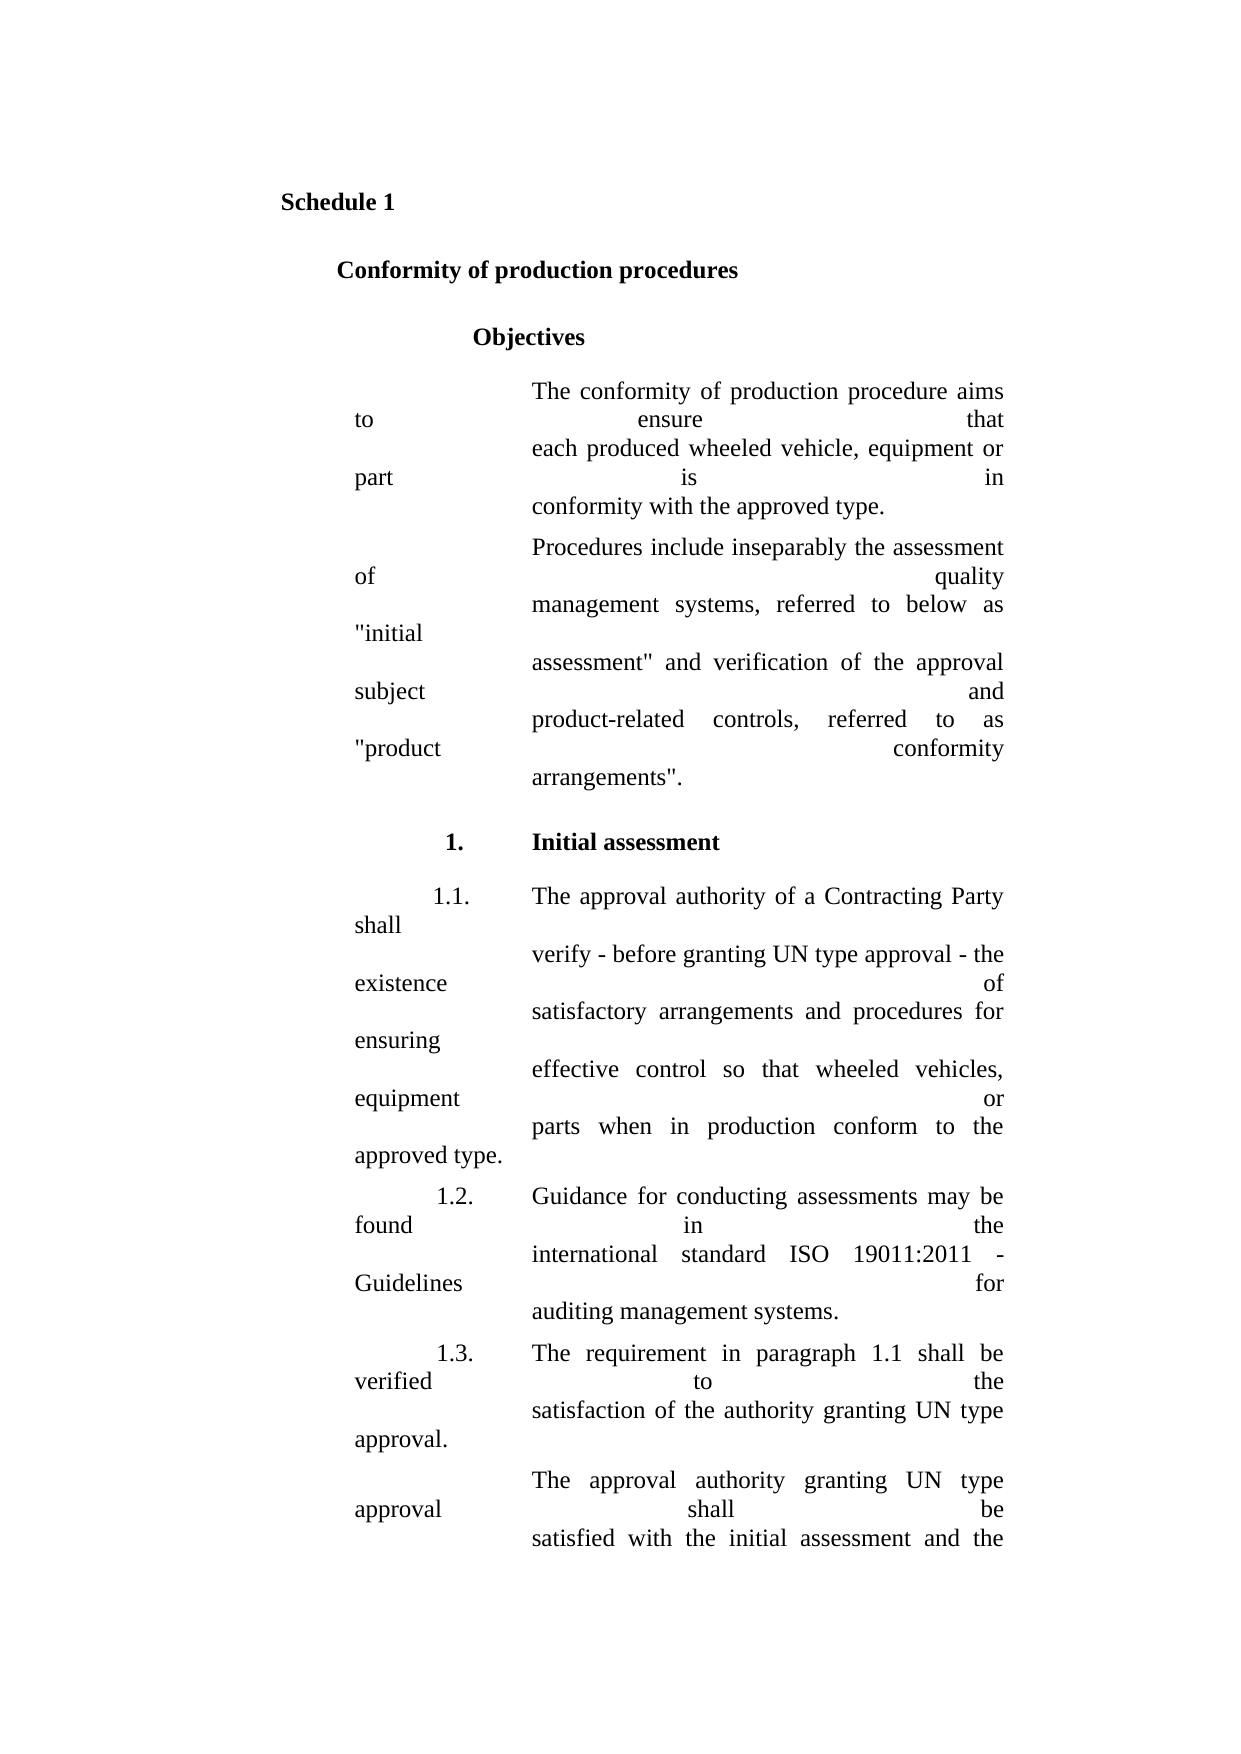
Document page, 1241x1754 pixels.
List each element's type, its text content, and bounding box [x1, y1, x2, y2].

text 1. Initial assessment [354, 828, 1004, 856]
text Conformity of production procedures [236, 254, 1004, 285]
text 1.3. The requirement in paragraph 1.1 shall be verified to the satisfaction of the authority granting UN type approval. [354, 1338, 1004, 1453]
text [354, 1465, 1004, 1551]
text Objectives [236, 323, 1004, 351]
text 1.2. Guidance for conducting assessments may be found in the international standard ISO 19011:2011 - Guidelines for auditing management systems. [354, 1181, 1004, 1325]
text The conformity of production procedure aims to ensure that each produced wheeled vehicle, equipment or part is in conformity with the approved type. [354, 376, 1004, 519]
text Procedures include inseparably the assessment of quality management systems, referred to below as "initial assessment" and verification of the approval subject and product-related controls, referred to as "product conformity arrangements". [354, 532, 1004, 791]
text 1.1. The approval authority of a Contracting Party shall verify - before granting UN type approval - the existence of satisfactory arrangements and procedures for ensuring effective control so that wheeled vehicles, equipment or parts when in production conform to the approved type. [354, 881, 1004, 1169]
text Schedule 1 [236, 185, 1004, 216]
